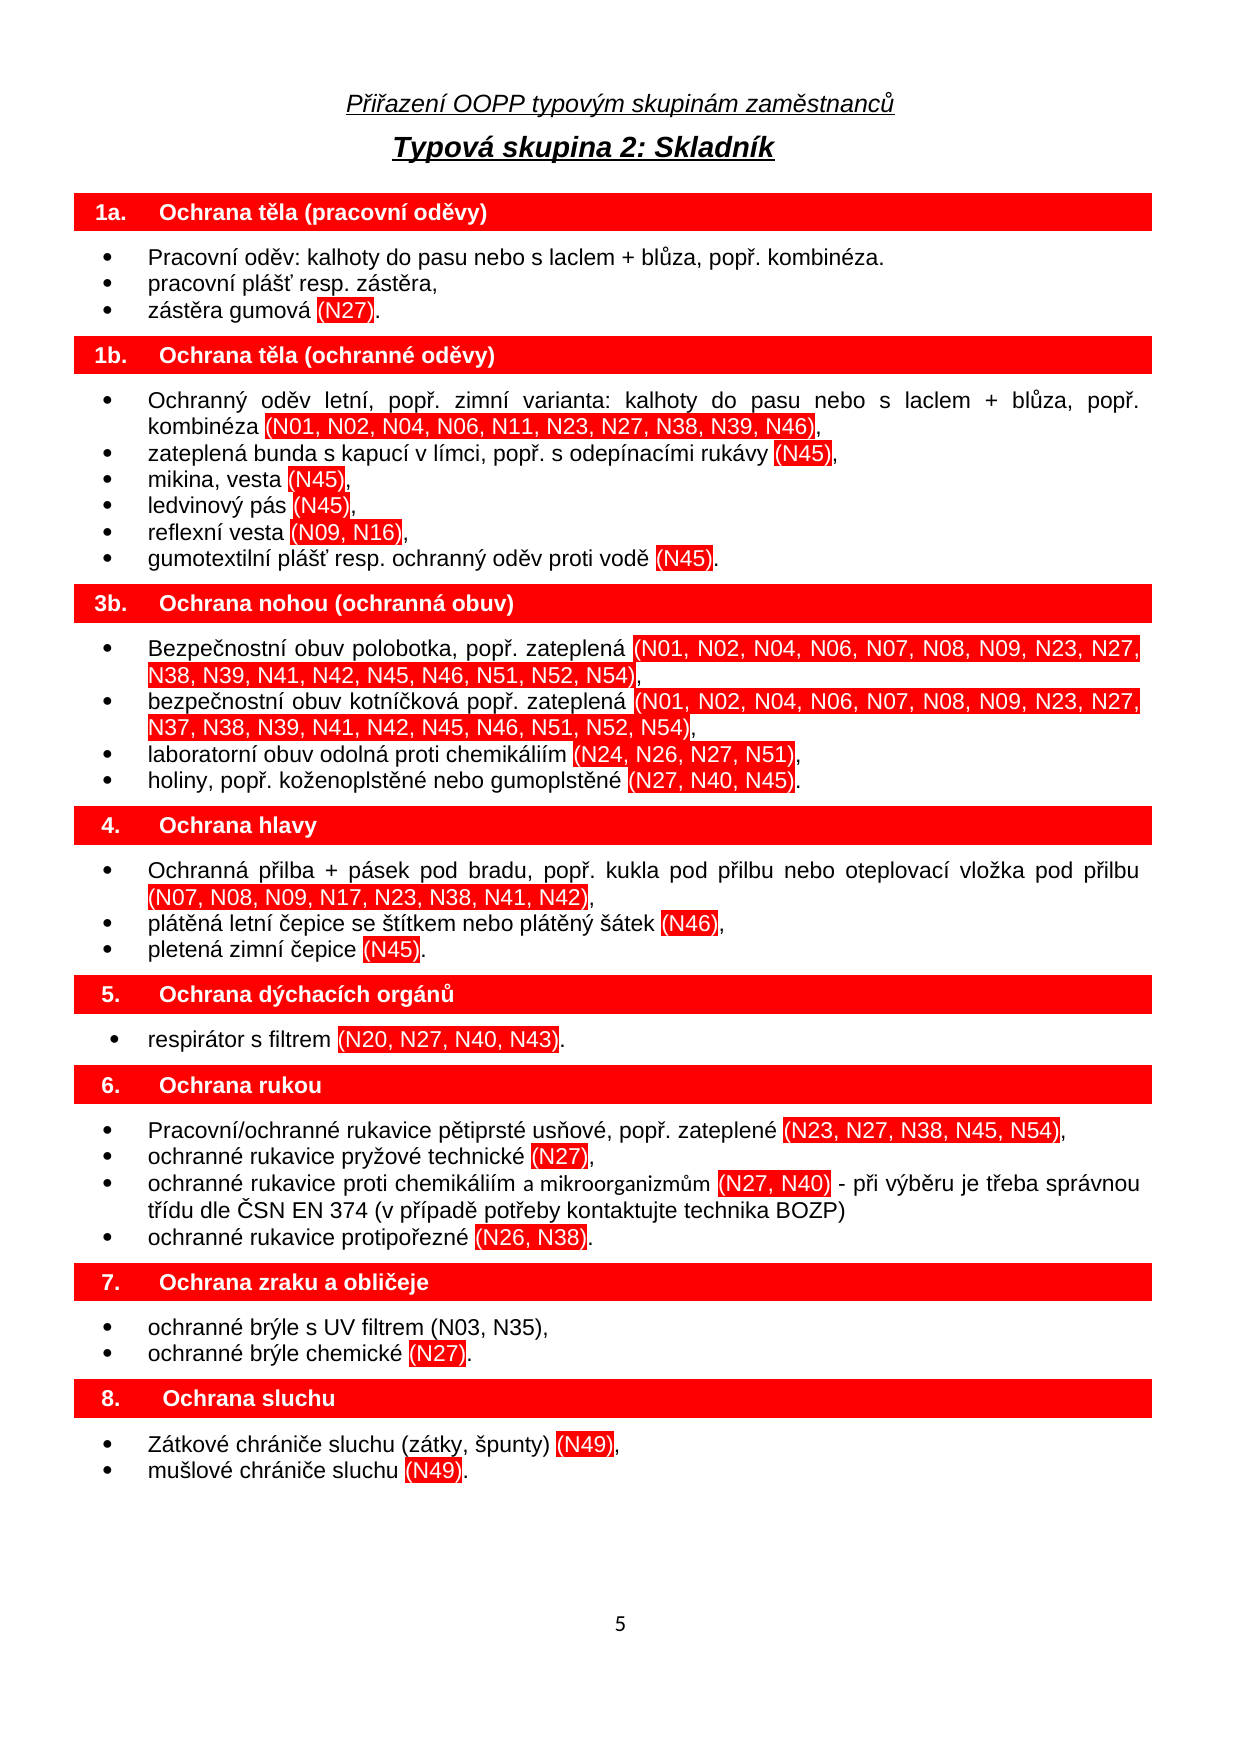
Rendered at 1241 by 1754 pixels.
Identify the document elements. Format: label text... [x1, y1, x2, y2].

table_cell Pracovní/ochranné rukavice pětiprsté usňové, popř. zateplené (N23, N27, N38, N45, N54), ochranné rukavice pryžové technické (N27), ochranné rukavice proti chemikáliím a mikroorganizmům (N27, N40) - při výběru je třeba správnou třídu dle ČSN EN 374 (v případě potřeby kontaktujte technika BOZP) ochranné rukavice protipořezné (N26, N38). [74, 1104, 1152, 1263]
table_cell ochranné brýle s UV filtrem (N03, N35), ochranné brýle chemické (N27). [74, 1301, 1152, 1379]
table_cell Ochrana těla (ochranné oděvy) [148, 336, 1152, 374]
table_cell 7. [74, 1263, 148, 1301]
table_header Ochrana těla (pracovní oděvy) [148, 193, 1152, 231]
text Přiřazení OOPP typovým skupinám zaměstnanců [148, 89, 1093, 117]
table_cell 5. [74, 975, 148, 1014]
table_header 1a. [74, 193, 148, 231]
table_cell respirátor s filtrem (N20, N27, N40, N43). [74, 1014, 1152, 1065]
table_cell Ochrana hlavy [148, 806, 1152, 845]
table_cell Bezpečnostní obuv polobotka, popř. zateplená (N01, N02, N04, N06, N07, N08, N09, N23, N27, N38, N39, N41, N42, N45, N46, N51, N52, N54), bezpečnostní obuv kotníčková popř. zateplená (N01, N02, N04, N06, N07, N08, N09, N23, N27, N37, N38, N39, N41, N42, N45, N46, N51, N52, N54), laboratorní obuv odolná proti chemikáliím (N24, N26, N27, N51), holiny, popř. koženoplstěné nebo gumoplstěné (N27, N40, N45). [74, 623, 1152, 806]
table_cell 1b. [74, 336, 148, 374]
table_cell 8. [74, 1379, 148, 1418]
text Typová skupina 2: Skladník [74, 130, 1093, 163]
table_cell Ochranný oděv letní, popř. zimní varianta: kalhoty do pasu nebo s laclem + blůza, popř. kombinéza (N01, N02, N04, N06, N11, N23, N27, N38, N39, N46), zateplená bunda s kapucí v límci, popř. s odepínacími rukávy (N45), mikina, vesta (N45), ledvinový pás (N45), reflexní vesta (N09, N16), gumotextilní plášť resp. ochranný oděv proti vodě (N45). [74, 374, 1152, 584]
table_cell Zátkové chrániče sluchu (zátky, špunty) (N49), mušlové chrániče sluchu (N49). [74, 1418, 1152, 1496]
table_cell Ochrana nohou (ochranná obuv) [148, 584, 1152, 623]
table_cell Ochrana sluchu [148, 1379, 1152, 1418]
table_cell 4. [74, 806, 148, 845]
table_cell 6. [74, 1065, 148, 1104]
table_cell Ochranná přilba + pásek pod bradu, popř. kukla pod přilbu nebo oteplovací vložka pod přilbu (N07, N08, N09, N17, N23, N38, N41, N42), plátěná letní čepice se štítkem nebo plátěný šátek (N46), pletená zimní čepice (N45). [74, 845, 1152, 975]
table_cell Pracovní oděv: kalhoty do pasu nebo s laclem + blůza, popř. kombinéza. pracovní plášť resp. zástěra, zástěra gumová (N27). [74, 231, 1152, 336]
table_cell Ochrana zraku a obličeje [148, 1263, 1152, 1301]
table_cell Ochrana dýchacích orgánů [148, 975, 1152, 1014]
table_cell Ochrana rukou [148, 1065, 1152, 1104]
table_cell 3b. [74, 584, 148, 623]
